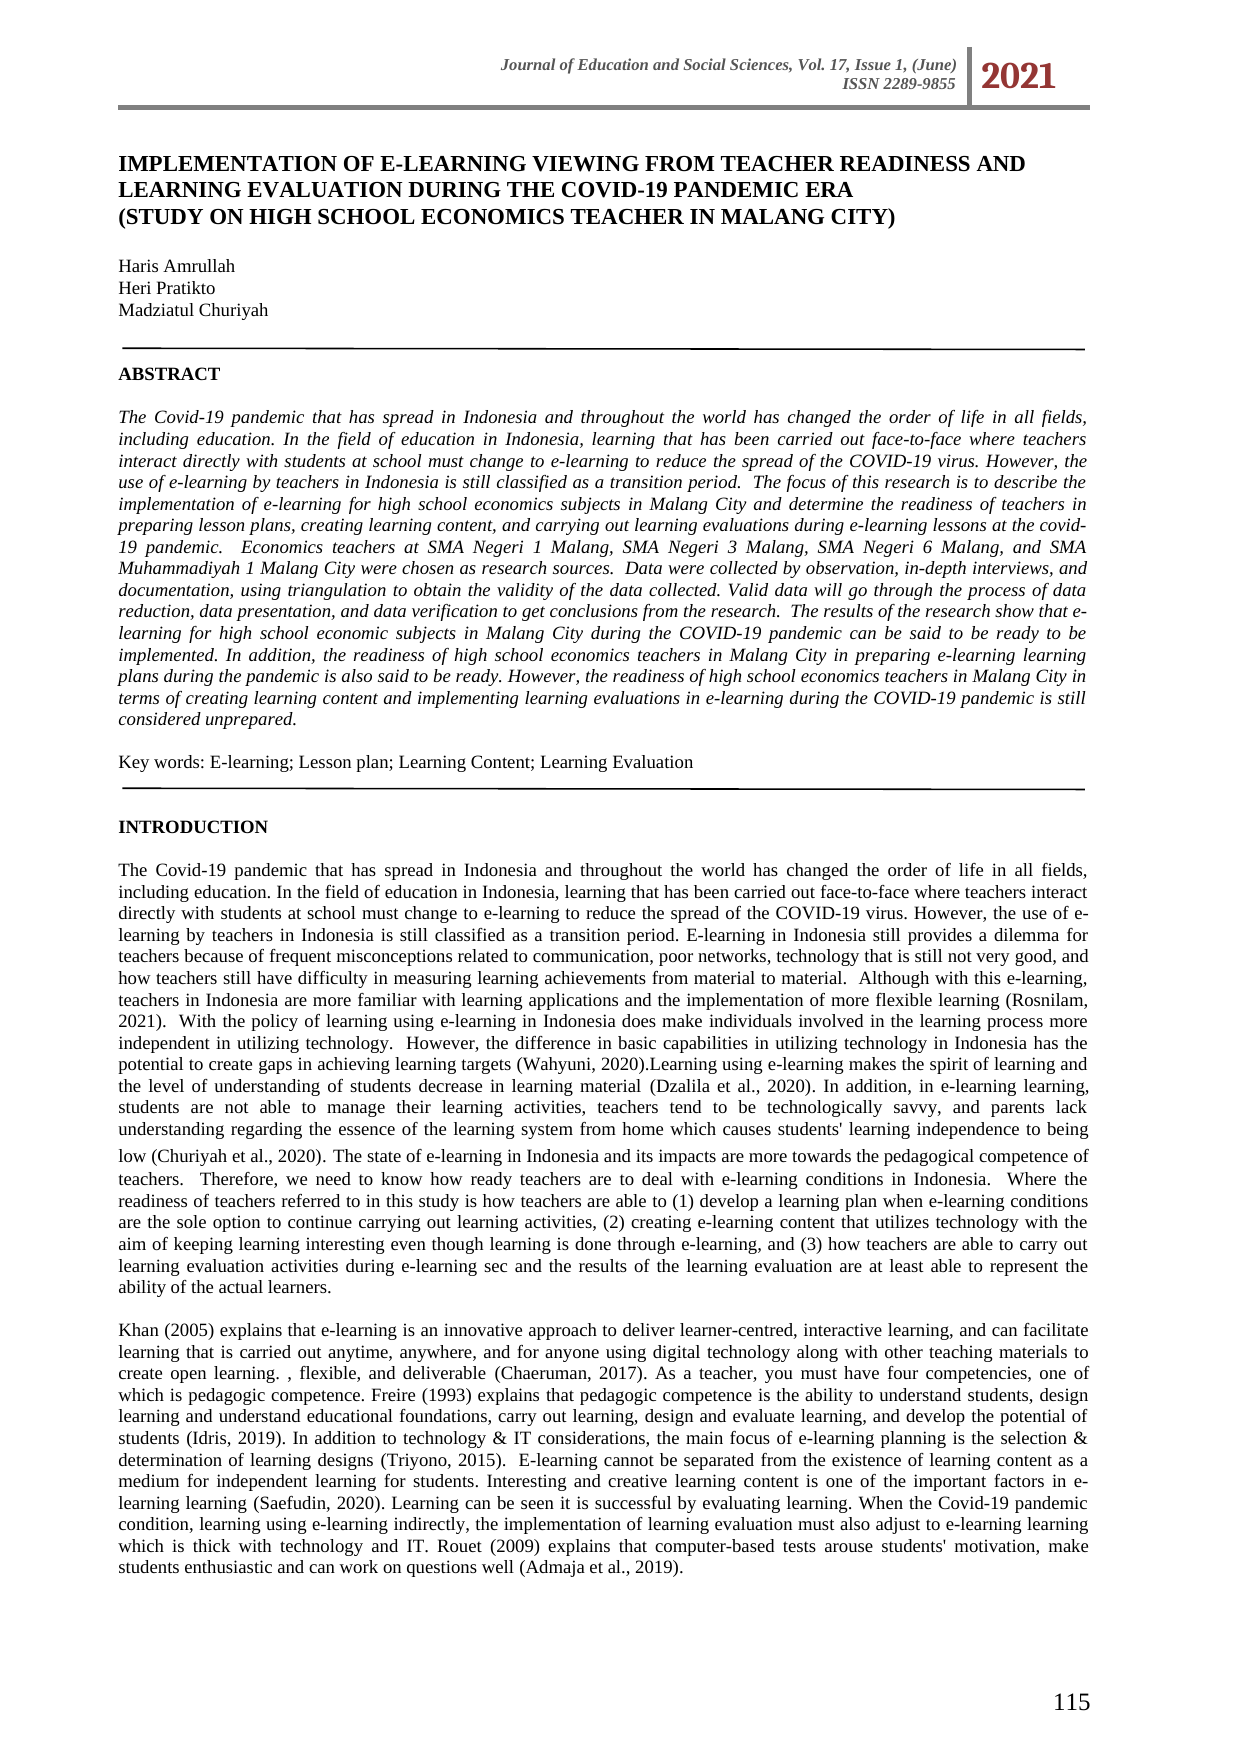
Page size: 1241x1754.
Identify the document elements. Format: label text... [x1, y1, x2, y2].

text IMPLEMENTATION OF E-LEARNING VIEWING FROM TEACHER READINESS AND LEARNING EVALUATION DURING THE COVID-19 PANDEMIC ERA [118, 150, 1090, 203]
text The Covid-19 pandemic that has spread in Indonesia and throughout the world has changed the order of life in all fields, including education. In the field of education in Indonesia, learning that has been carried out face-to-face where teachers interact directly with students at school must change to e-learning to reduce the spread of the COVID-19 virus. However, the use of e-learning by teachers in Indonesia is still classified as a transition period. E-learning in Indonesia still provides a dilemma for teachers because of frequent misconceptions related to communication, poor networks, technology that is still not very good, and how teachers still have difficulty in measuring learning achievements from material to material. Although with this e-learning, teachers in Indonesia are more familiar with learning applications and the implementation of more flexible learning (Rosnilam, 2021). With the policy of learning using e-learning in Indonesia does make individuals involved in the learning process more independent in utilizing technology. However, the difference in basic capabilities in utilizing technology in Indonesia has the potential to create gaps in achieving learning targets (Wahyuni, 2020).Learning using e-learning makes the spirit of learning and the level of understanding of students decrease in learning material (Dzalila et al., 2020). In addition, in e-learning learning, students are not able to manage their learning activities, teachers tend to be technologically savvy, and parents lack understanding regarding the essence of the learning system from home which causes students' learning independence to being low (Churiyah et al., 2020). The state of e-learning in Indonesia and its impacts are more towards the pedagogical competence of teachers. Therefore, we need to know how ready teachers are to deal with e-learning conditions in Indonesia. Where the readiness of teachers referred to in this study is how teachers are able to (1) develop a learning plan when e-learning conditions are the sole option to continue carrying out learning activities, (2) creating e-learning content that utilizes technology with the aim of keeping learning interesting even though learning is done through e-learning, and (3) how teachers are able to carry out learning evaluation activities during e-learning sec and the results of the learning evaluation are at least able to represent the ability of the actual learners. [118, 859, 1090, 1298]
text INTRODUCTION [118, 816, 1090, 838]
text ABSTRACT [118, 363, 1090, 385]
text Heri Pratikto [118, 277, 1090, 298]
text The Covid-19 pandemic that has spread in Indonesia and throughout the world has changed the order of life in all fields, including education. In the field of education in Indonesia, learning that has been carried out face-to-face where teachers interact directly with students at school must change to e-learning to reduce the spread of the COVID-19 virus. However, the use of e-learning by teachers in Indonesia is still classified as a transition period. The focus of this research is to describe the implementation of e-learning for high school economics subjects in Malang City and determine the readiness of teachers in preparing lesson plans, creating learning content, and carrying out learning evaluations during e-learning lessons at the covid-19 pandemic. Economics teachers at SMA Negeri 1 Malang, SMA Negeri 3 Malang, SMA Negeri 6 Malang, and SMA Muhammadiyah 1 Malang City were chosen as research sources. Data were collected by observation, in-depth interviews, and documentation, using triangulation to obtain the validity of the data collected. Valid data will go through the process of data reduction, data presentation, and data verification to get conclusions from the research. The results of the research show that e-learning for high school economic subjects in Malang City during the COVID-19 pandemic can be said to be ready to be implemented. In addition, the readiness of high school economics teachers in Malang City in preparing e-learning learning plans during the pandemic is also said to be ready. However, the readiness of high school economics teachers in Malang City in terms of creating learning content and implementing learning evaluations in e-learning during the COVID-19 pandemic is still considered unprepared. [118, 406, 1090, 730]
text (STUDY ON HIGH SCHOOL ECONOMICS TEACHER IN MALANG CITY) [118, 203, 1090, 229]
text Khan (2005) explains that e-learning is an innovative approach to deliver learner-centred, interactive learning, and can facilitate learning that is carried out anytime, anywhere, and for anyone using digital technology along with other teaching materials to create open learning. , flexible, and deliverable (Chaeruman, 2017). As a teacher, you must have four competencies, one of which is pedagogic competence. Freire (1993) explains that pedagogic competence is the ability to understand students, design learning and understand educational foundations, carry out learning, design and evaluate learning, and develop the potential of students (Idris, 2019). In addition to technology & IT considerations, the main focus of e-learning planning is the selection & determination of learning designs (Triyono, 2015). E-learning cannot be separated from the existence of learning content as a medium for independent learning for students. Interesting and creative learning content is one of the important factors in e-learning learning (Saefudin, 2020). Learning can be seen it is successful by evaluating learning. When the Covid-19 pandemic condition, learning using e-learning indirectly, the implementation of learning evaluation must also adjust to e-learning learning which is thick with technology and IT. Rouet (2009) explains that computer-based tests arouse students' motivation, make students enthusiastic and can work on questions well (Admaja et al., 2019). [118, 1319, 1090, 1578]
text Haris Amrullah [118, 255, 1090, 277]
text Madziatul Churiyah [118, 298, 1090, 320]
text Key words: E-learning; Lesson plan; Learning Content; Learning Evaluation [118, 751, 1090, 773]
